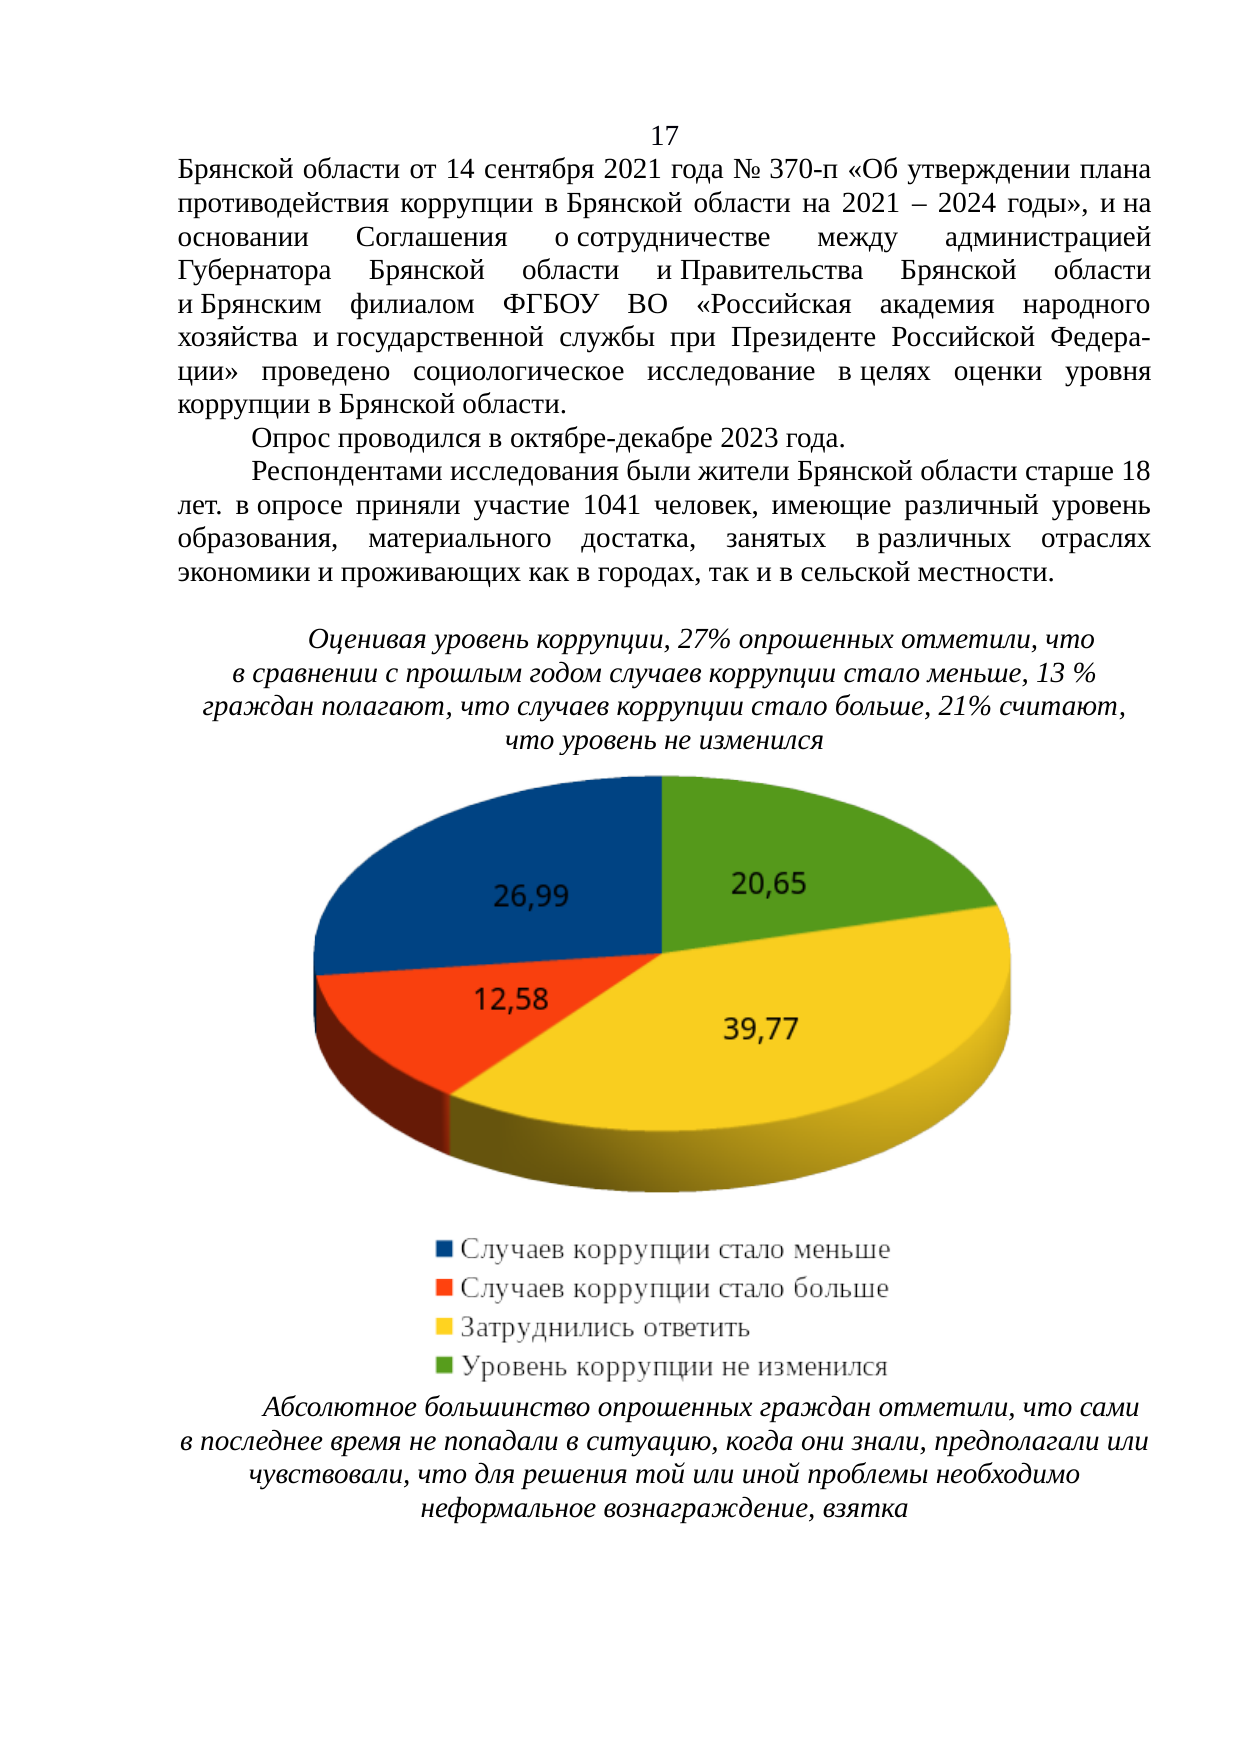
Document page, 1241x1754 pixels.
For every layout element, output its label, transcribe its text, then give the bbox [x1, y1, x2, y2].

text Абсолютное большинство опрошенных граждан отметили, что сами в последнее время не попадали в ситуацию, когда они знали, предполагали или чувствовали, что для решения той или иной проблемы необходимо неформальное вознаграждение, взятка [177, 822, 1152, 1523]
text Респондентами исследования были жители Брянской области старше 18 лет. в опросе приняли участие 1041 человек, имеющие различный уровень образования, материального достатка, занятых в различных отраслях экономики и проживающих как в городах, так и в сельской местности. [177, 453, 1152, 588]
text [177, 152, 1152, 420]
text Оценивая уровень коррупции, 27% опрошенных отметили, что в сравнении с прошлым годом случаев коррупции стало меньше, 13 % граждан полагают, что случаев коррупции стало больше, 21% считают, что уровень не изменился [177, 621, 1152, 755]
text Опрос проводился в октябре-декабре 2023 года. [177, 420, 1152, 453]
